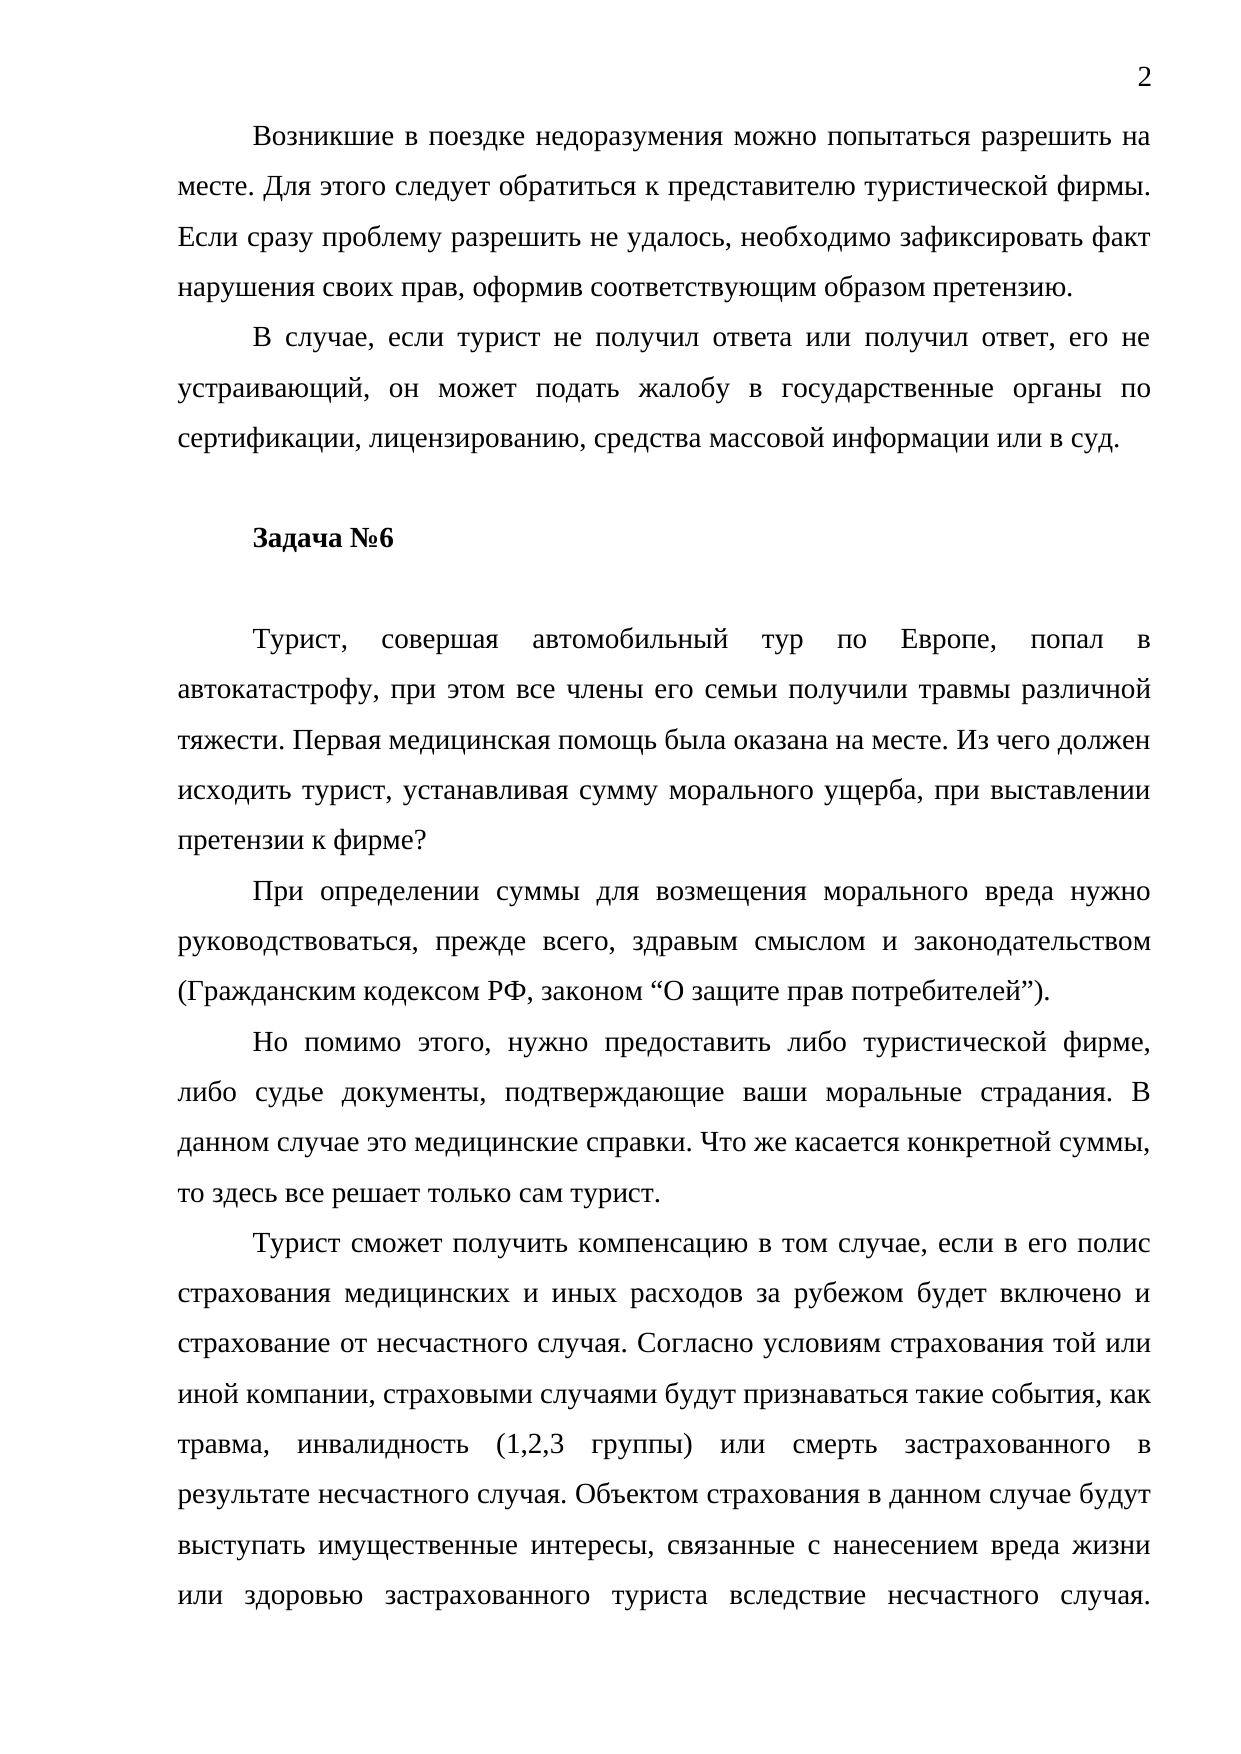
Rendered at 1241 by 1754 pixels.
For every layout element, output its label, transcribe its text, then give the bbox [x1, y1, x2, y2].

text Но помимо этого, нужно предоставить либо туристической фирме, либо судье документы, подтверждающие ваши моральные страдания. В данном случае это медицинские справки. Что же касается конкретной суммы, то здесь все решает только сам турист. [177, 1024, 1152, 1208]
text При определении суммы для возмещения морального вреда нужно руководствоваться, прежде всего, здравым смыслом и законодательством (Гражданским кодексом РФ, законом “О защите прав потребителей”). [177, 873, 1152, 1007]
text Задача №6 [177, 521, 1152, 554]
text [177, 1225, 1152, 1611]
text Возникшие в поездке недоразумения можно попытаться разрешить на месте. Для этого следует обратиться к представителю туристической фирмы. Если сразу проблему разрешить не удалось, необходимо зафиксировать факт нарушения своих прав, оформив соответствующим образом претензию. [177, 118, 1152, 303]
text Турист, совершая автомобильный тур по Европе, попал в автокатастрофу, при этом все члены его семьи получили травмы различной тяжести. Первая медицинская помощь была оказана на месте. Из чего должен исходить турист, устанавливая сумму морального ущерба, при выставлении претензии к фирме? [177, 621, 1152, 856]
text В случае, если турист не получил ответа или получил ответ, его не устраивающий, он может подать жалобу в государственные органы по сертификации, лицензированию, средства массовой информации или в суд. [177, 319, 1152, 453]
